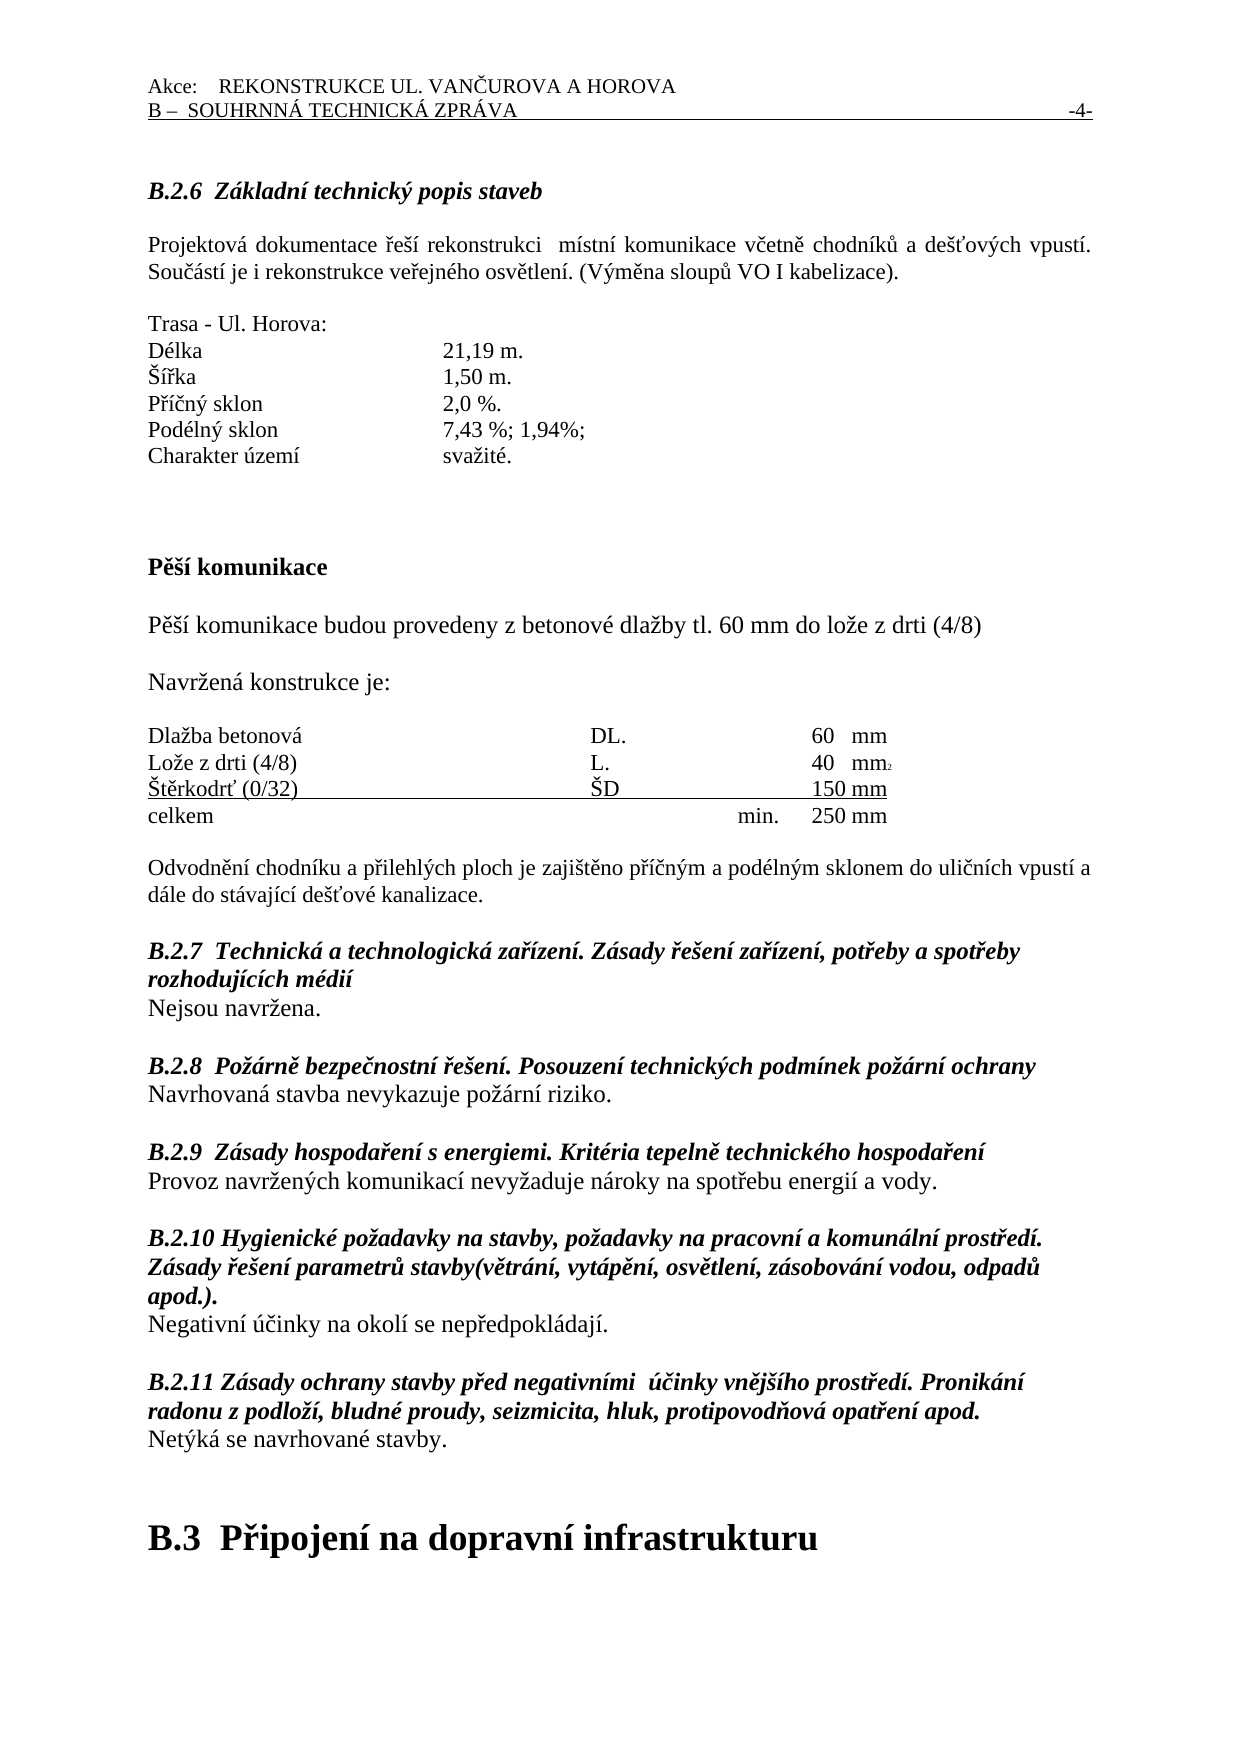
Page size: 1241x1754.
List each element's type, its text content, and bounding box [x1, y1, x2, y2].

text B.2.11 Zásady ochrany stavby před negativními účinky vnějšího prostředí. Pronikání radonu z podloží, bludné proudy, seizmicita, hluk, protipovodňová opatření apod. [148, 1367, 1093, 1424]
text Odvodnění chodníku a přilehlých ploch je zajištěno příčným a podélným sklonem do uličních vpustí a dále do stávající dešťové kanalizace. [148, 854, 1093, 907]
text Projektová dokumentace řeší rekonstrukci místní komunikace včetně chodníků a dešťových vpustí. Součástí je i rekonstrukce veřejného osvětlení. (Výměna sloupů VO I kabelizace). [148, 231, 1093, 284]
text B.2.10 Hygienické požadavky na stavby, požadavky na pracovní a komunální prostředí. Zásady řešení parametrů stavby(větrání, vytápění, osvětlení, zásobování vodou, odpadů apod.). [148, 1223, 1093, 1309]
text Pěší komunikace [148, 552, 1093, 581]
text B.3 Připojení na dopravní infrastrukturu [148, 1516, 1093, 1559]
text Trasa - Ul. Horova: [148, 311, 1093, 337]
text Šířka 1,50 m. [148, 363, 1093, 389]
text celkem min. 250 mm [148, 802, 1093, 828]
text B.2.8 Požárně bezpečnostní řešení. Posouzení technických podmínek požární ochrany [148, 1051, 1093, 1079]
text B.2.9 Zásady hospodaření s energiemi. Kritéria tepelně technického hospodaření [148, 1137, 1093, 1166]
text Nejsou navržena. [148, 993, 1093, 1022]
text Dlažba betonová DL. 60 mm [148, 723, 1093, 749]
text Charakter území svažité. [148, 442, 1093, 469]
text Podélný sklon 7,43 %; 1,94%; [148, 416, 1093, 442]
text Štěrkodrť (0/32) ŠD 150 mm [148, 775, 1093, 802]
text Negativní účinky na okolí se nepředpokládají. [148, 1309, 1093, 1338]
text Délka 21,19 m. [148, 337, 1093, 363]
text Netýká se navrhované stavby. [148, 1424, 1093, 1453]
text B.2.7 Technická a technologická zařízení. Zásady řešení zařízení, potřeby a spotřeby rozhodujících médií [148, 936, 1093, 993]
text Navržená konstrukce je: [148, 667, 1093, 696]
text B.2.6 Základní technický popis staveb [148, 176, 1093, 205]
text Navrhovaná stavba nevykazuje požární riziko. [148, 1079, 1093, 1108]
text Pěší komunikace budou provedeny z betonové dlažby tl. 60 mm do lože z drti (4/8) [148, 610, 1093, 639]
text Příčný sklon 2,0 %. [148, 389, 1093, 416]
text Lože z drti (4/8) L. 40 mm2 [148, 749, 1093, 775]
text Provoz navržených komunikací nevyžaduje nároky na spotřebu energií a vody. [148, 1166, 1093, 1194]
